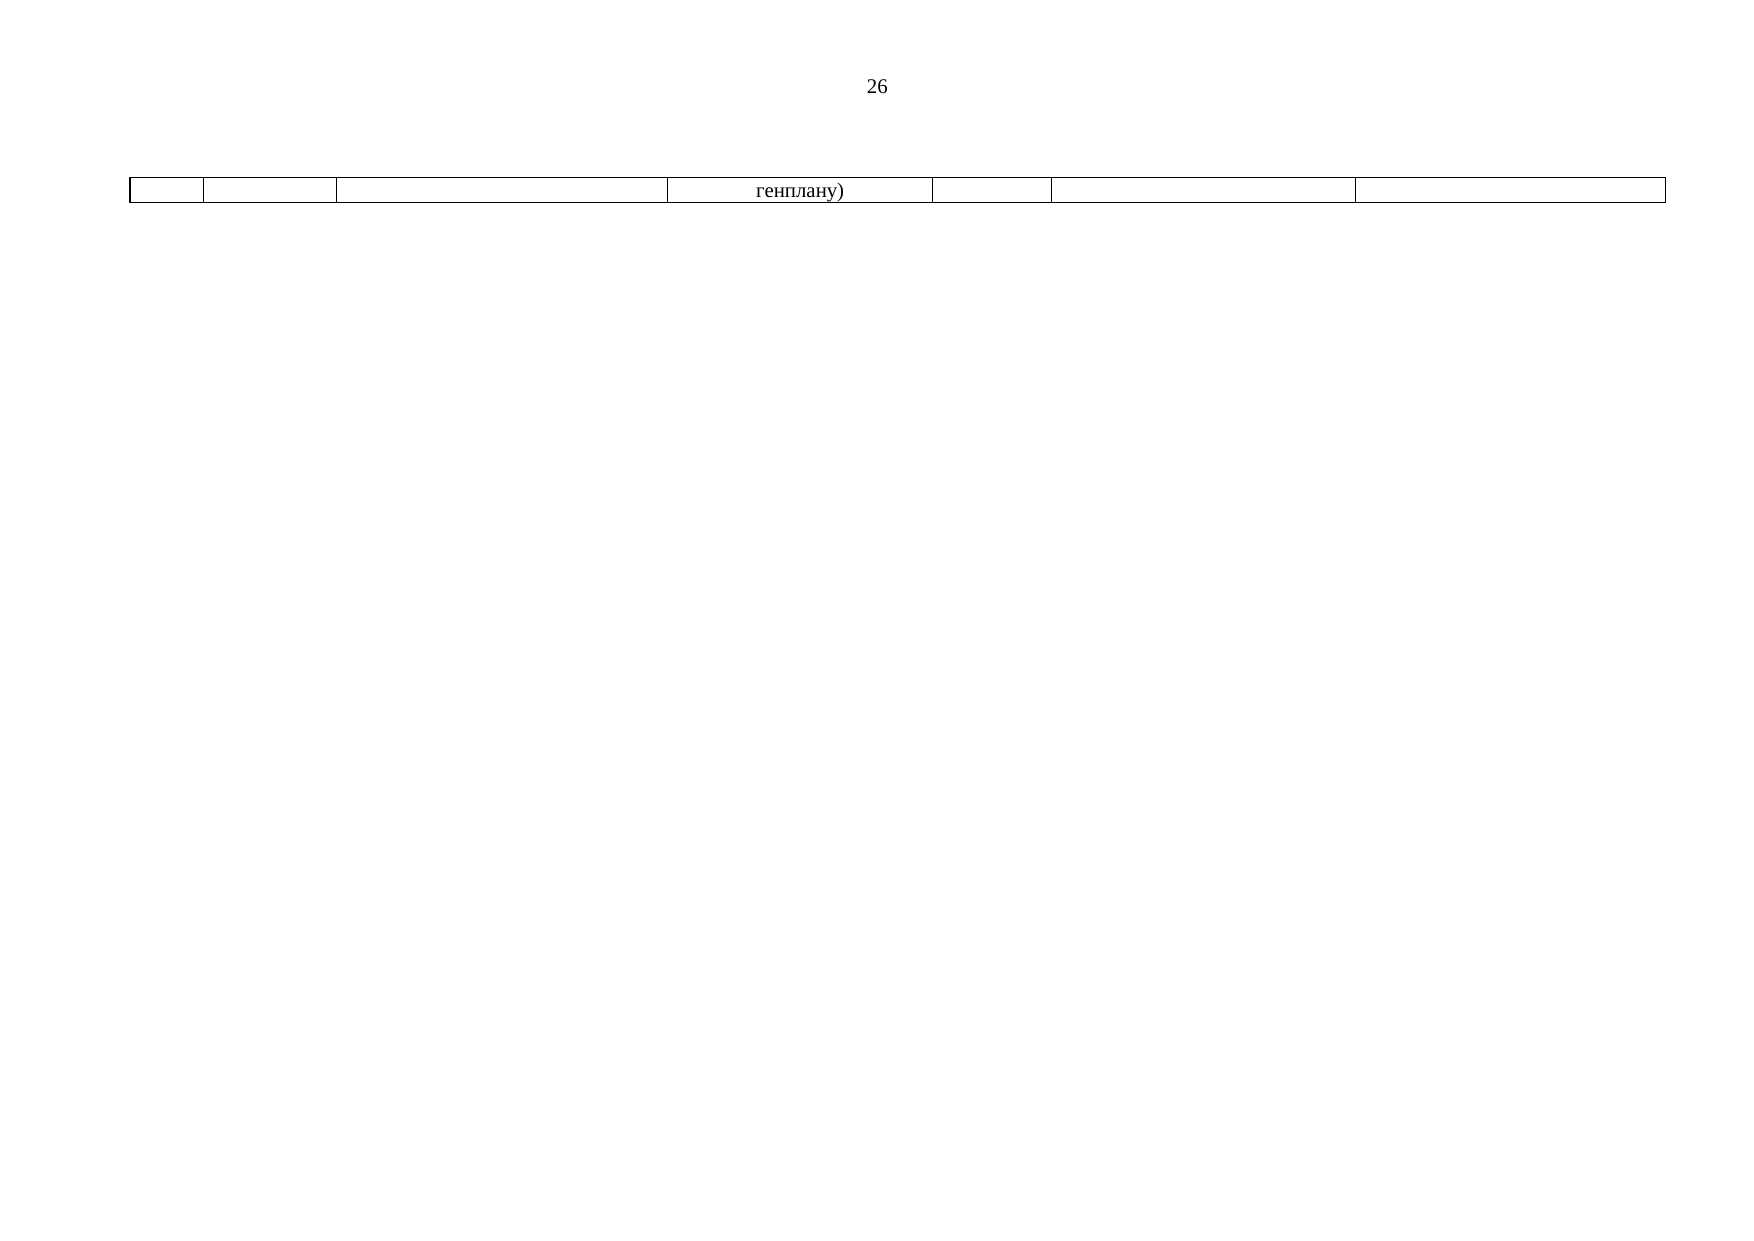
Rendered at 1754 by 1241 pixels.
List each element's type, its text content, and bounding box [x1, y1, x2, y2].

table_cell 2 [131, 178, 203, 202]
table_cell [1356, 178, 1665, 202]
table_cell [1052, 178, 1355, 202]
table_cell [337, 178, 667, 202]
table_cell :8 [204, 178, 336, 202]
table_cell 4980,00 кв. м [933, 178, 1051, 202]
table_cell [668, 178, 932, 202]
